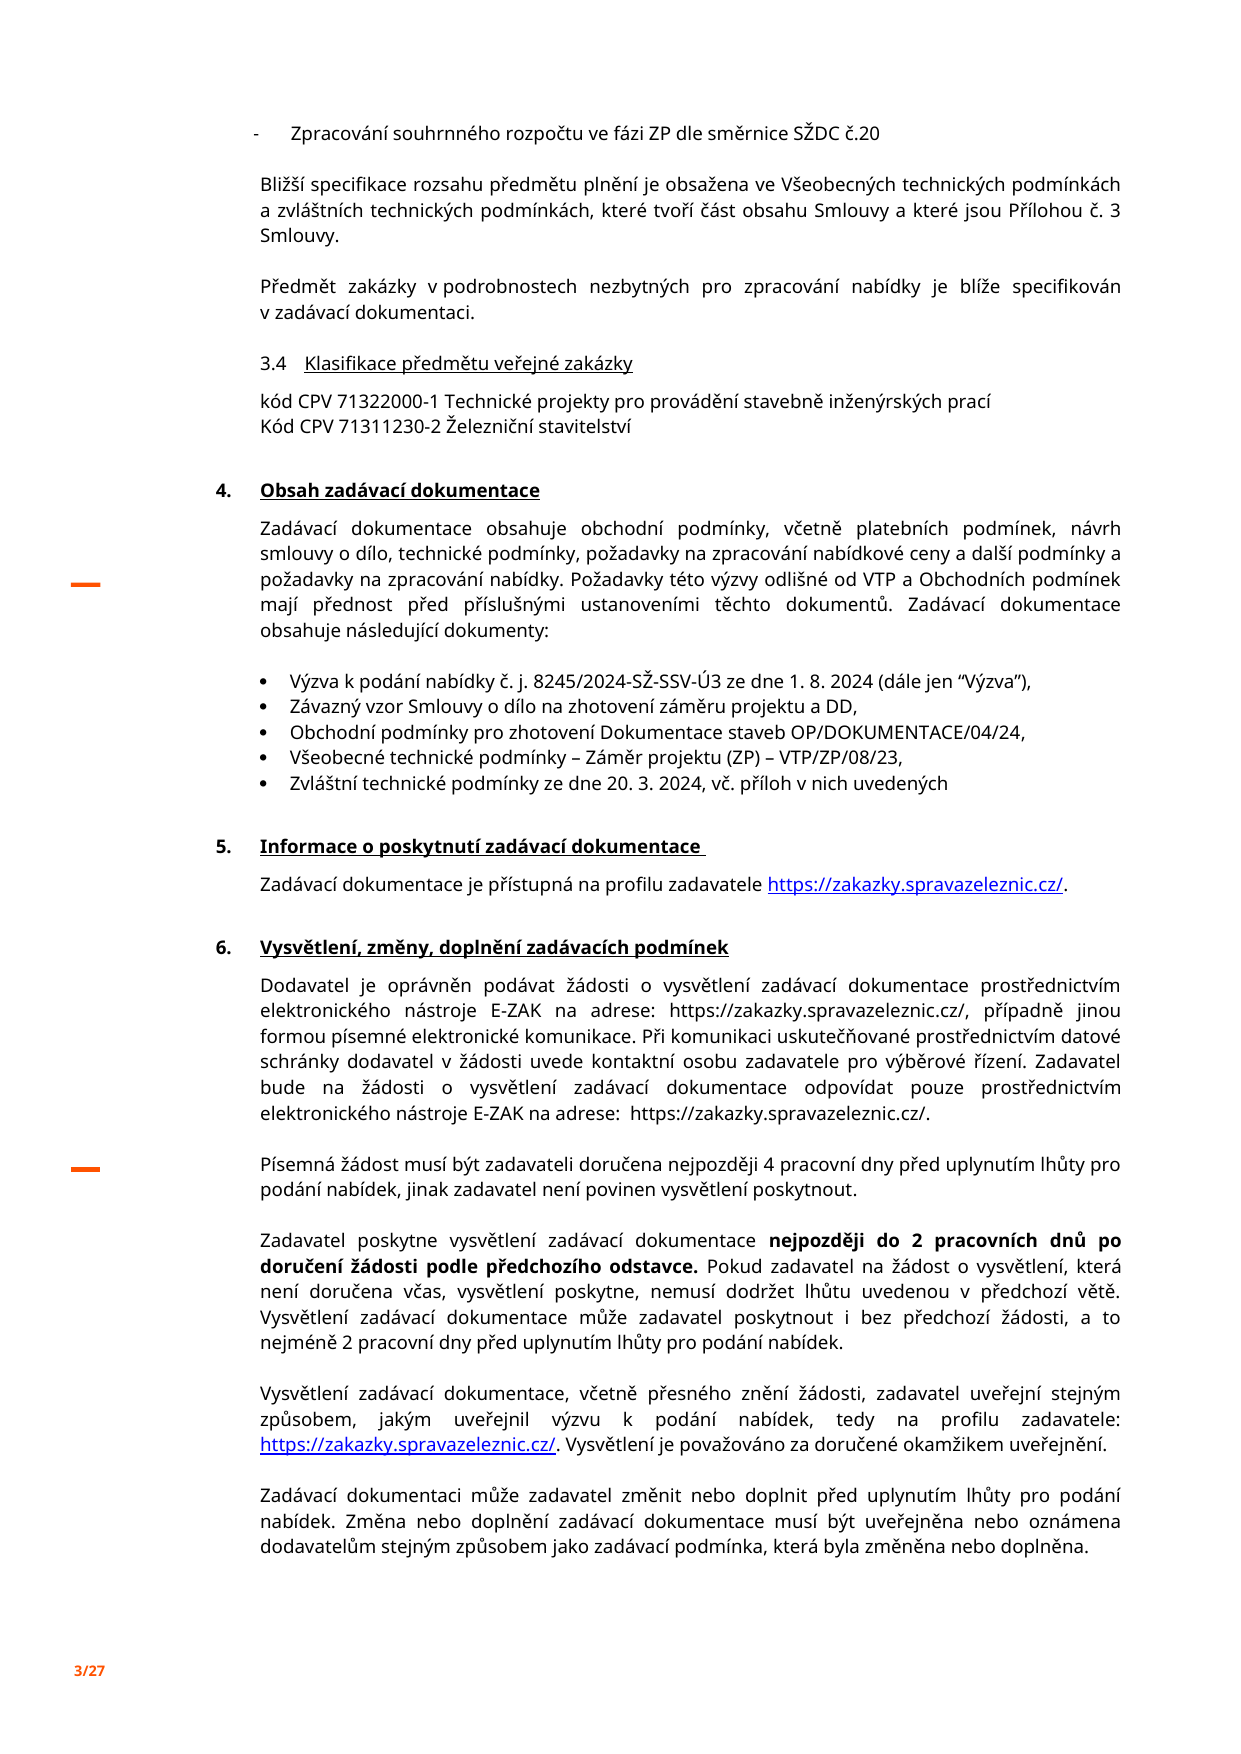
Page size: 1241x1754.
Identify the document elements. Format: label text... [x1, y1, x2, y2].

text Bližší specifikace rozsahu předmětu plnění je obsažena ve Všeobecných technických podmínkách a zvláštních technických podmínkách, které tvoří část obsahu Smlouvy a které jsou Přílohou č. 3 Smlouvy. [260, 172, 1122, 248]
text Písemná žádost musí být zadavateli doručena nejpozději 4 pracovní dny před uplynutím lhůty pro podání nabídek, jinak zadavatel není povinen vysvětlení poskytnout. [260, 1151, 1122, 1202]
text Předmět zakázky v podrobnostech nezbytných pro zpracování nabídky je blíže specifikován v zadávací dokumentaci. [260, 274, 1122, 325]
text Zadavatel poskytne vysvětlení zadávací dokumentace nejpozději do 2 pracovních dnů po doručení žádosti podle předchozího odstavce. Pokud zadavatel na žádost o vysvětlení, která není doručena včas, vysvětlení poskytne, nemusí dodržet lhůtu uvedenou v předchozí větě. Vysvětlení zadávací dokumentace může zadavatel poskytnout i bez předchozí žádosti, a to nejméně 2 pracovní dny před uplynutím lhůty pro podání nabídek. [260, 1227, 1122, 1355]
text kód CPV 71322000-1 Technické projekty pro provádění stavebně inženýrských prací [260, 388, 1122, 414]
text Zadávací dokumentace obsahuje obchodní podmínky, včetně platebních podmínek, návrh smlouvy o dílo, technické podmínky, požadavky na zpracování nabídkové ceny a další podmínky a požadavky na zpracování nabídky. Požadavky této výzvy odlišné od VTP a Obchodních podmínek mají přednost před příslušnými ustanoveními těchto dokumentů. Zadávací dokumentace obsahuje následující dokumenty: [260, 515, 1122, 642]
list Závazný vzor Smlouvy o dílo na zhotovení záměru projektu a DD, [260, 693, 1122, 719]
text Dodavatel je oprávněn podávat žádosti o vysvětlení zadávací dokumentace prostřednictvím elektronického nástroje E-ZAK na adrese: https://zakazky.spravazeleznic.cz/, případně jinou formou písemné elektronické komunikace. Při komunikaci uskutečňované prostřednictvím datové schránky dodavatel v žádosti uvede kontaktní osobu zadavatele pro výběrové řízení. Zadavatel bude na žádosti o vysvětlení zadávací dokumentace odpovídat pouze prostřednictvím elektronického nástroje E-ZAK na adrese: https://zakazky.spravazeleznic.cz/. [260, 972, 1122, 1125]
list Zpracování souhrnného rozpočtu ve fázi ZP dle směrnice SŽDC č.20 [253, 121, 1122, 146]
list Všeobecné technické podmínky – Záměr projektu (ZP) – VTP/ZP/08/23, [260, 744, 1122, 770]
list Vysvětlení, změny, doplnění zadávacích podmínek [216, 934, 1122, 960]
text Zadávací dokumentace je přístupná na profilu zadavatele https://zakazky.spravazeleznic.cz/. [260, 871, 1122, 897]
list Klasifikace předmětu veřejné zakázky [260, 350, 1122, 376]
list Zvláštní technické podmínky ze dne 20. 3. 2024, vč. příloh v nich uvedených [260, 770, 1122, 796]
text Zadávací dokumentaci může zadavatel změnit nebo doplnit před uplynutím lhůty pro podání nabídek. Změna nebo doplnění zadávací dokumentace musí být uveřejněna nebo oznámena dodavatelům stejným způsobem jako zadávací podmínka, která byla změněna nebo doplněna. [260, 1483, 1122, 1559]
text Vysvětlení zadávací dokumentace, včetně přesného znění žádosti, zadavatel uveřejní stejným způsobem, jakým uveřejnil výzvu k podání nabídek, tedy na profilu zadavatele: https://zakazky.spravazeleznic.cz/. Vysvětlení je považováno za doručené okamžikem uveřejnění. [260, 1381, 1122, 1457]
list Informace o poskytnutí zadávací dokumentace [216, 833, 1122, 859]
list Obsah zadávací dokumentace [216, 477, 1122, 502]
list Výzva k podání nabídky č. j. 8245/2024-SŽ-SSV-Ú3 ze dne 1. 8. 2024 (dále jen “Výzva”), [260, 668, 1122, 693]
text Kód CPV 71311230-2 Železniční stavitelství [260, 414, 1122, 439]
list Obchodní podmínky pro zhotovení Dokumentace staveb OP/DOKUMENTACE/04/24, [260, 719, 1122, 744]
